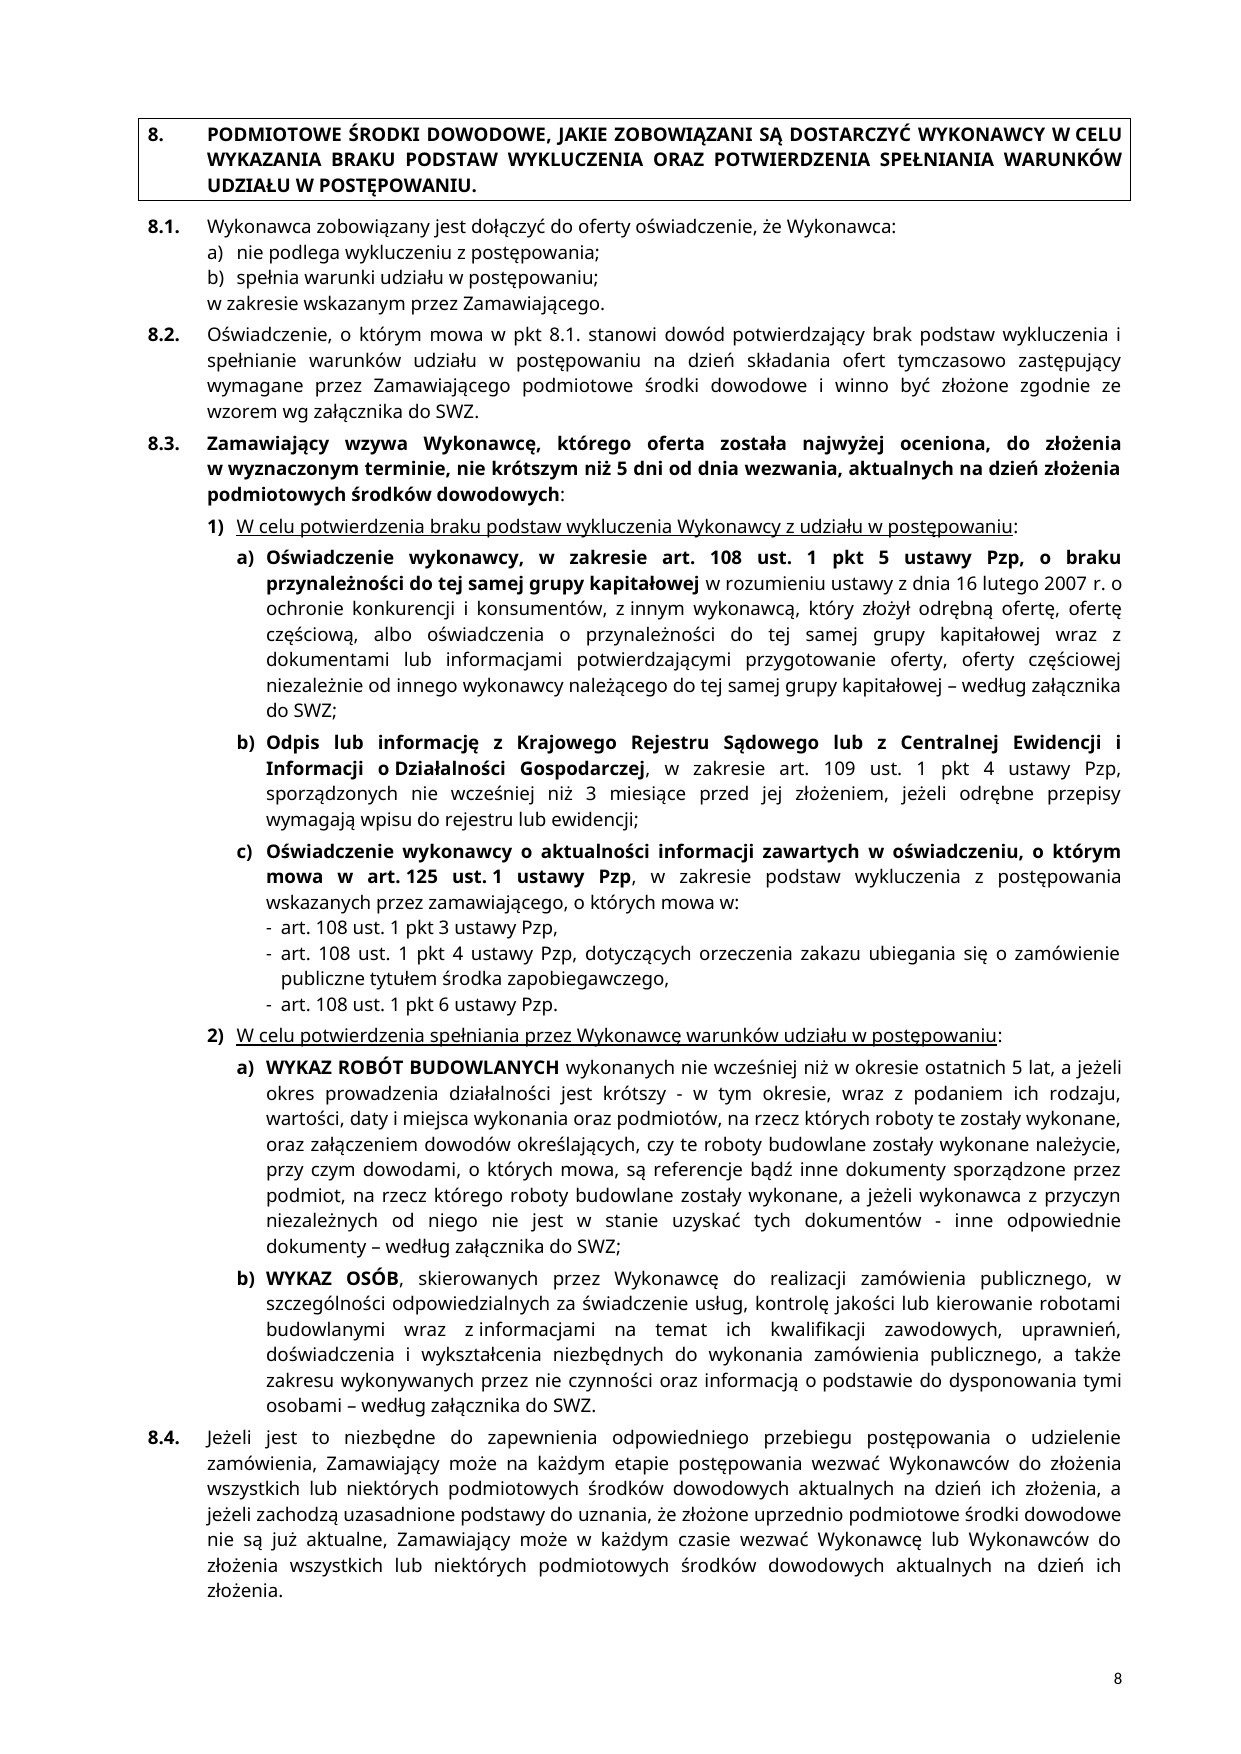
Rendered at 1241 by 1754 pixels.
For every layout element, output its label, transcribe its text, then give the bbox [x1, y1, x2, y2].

text w zakresie wskazanym przez Zamawiającego. [207, 290, 1122, 316]
list Oświadczenie wykonawcy o aktualności informacji zawartych w oświadczeniu, o którym mowa w art. 125 ust. 1 ustawy Pzp, w zakresie podstaw wykluczenia z postępowania wskazanych przez zamawiającego, o których mowa w: [236, 838, 1122, 914]
list Oświadczenie, o którym mowa w pkt 8.1. stanowi dowód potwierdzający brak podstaw wykluczenia i spełnianie warunków udziału w postępowaniu na dzień składania ofert tymczasowo zastępujący wymagane przez Zamawiającego podmiotowe środki dowodowe i winno być złożone zgodnie ze wzorem wg załącznika do SWZ. [148, 322, 1122, 424]
list Jeżeli jest to niezbędne do zapewnienia odpowiedniego przebiegu postępowania o udzielenie zamówienia, Zamawiający może na każdym etapie postępowania wezwać Wykonawców do złożenia wszystkich lub niektórych podmiotowych środków dowodowych aktualnych na dzień ich złożenia, a jeżeli zachodzą uzasadnione podstawy do uznania, że złożone uprzednio podmiotowe środki dowodowe nie są już aktualne, Zamawiający może w każdym czasie wezwać Wykonawcę lub Wykonawców do złożenia wszystkich lub niektórych podmiotowych środków dowodowych aktualnych na dzień ich złożenia. [148, 1424, 1122, 1603]
list WYKAZ OSÓB, skierowanych przez Wykonawcę do realizacji zamówienia publicznego, w szczególności odpowiedzialnych za świadczenie usług, kontrolę jakości lub kierowanie robotami budowlanymi wraz z informacjami na temat ich kwalifikacji zawodowych, uprawnień, doświadczenia i wykształcenia niezbędnych do wykonania zamówienia publicznego, a także zakresu wykonywanych przez nie czynności oraz informacją o podstawie do dysponowania tymi osobami – według załącznika do SWZ. [236, 1265, 1122, 1418]
list Zamawiający wzywa Wykonawcę, którego oferta została najwyżej oceniona, do złożenia w wyznaczonym terminie, nie krótszym niż 5 dni od dnia wezwania, aktualnych na dzień złożenia podmiotowych środków dowodowych: [148, 430, 1122, 507]
list art. 108 ust. 1 pkt 4 ustawy Pzp, dotyczących orzeczenia zakazu ubiegania się o zamówienie publiczne tytułem środka zapobiegawczego, [266, 940, 1122, 991]
list Wykonawca zobowiązany jest dołączyć do oferty oświadczenie, że Wykonawca: [148, 213, 1122, 239]
list spełnia warunki udziału w postępowaniu; [207, 264, 1122, 290]
list art. 108 ust. 1 pkt 6 ustawy Pzp. [266, 991, 1122, 1017]
list PODMIOTOWE ŚRODKI DOWODOWE, JAKIE ZOBOWIĄZANI SĄ DOSTARCZYĆ WYKONAWCY W CELU WYKAZANIA BRAKU PODSTAW WYKLUCZENIA ORAZ POTWIERDZENIA SPEŁNIANIA WARUNKÓW UDZIAŁU W POSTĘPOWANIU. [139, 119, 1130, 200]
list Oświadczenie wykonawcy, w zakresie art. 108 ust. 1 pkt 5 ustawy Pzp, o braku przynależności do tej samej grupy kapitałowej w rozumieniu ustawy z dnia 16 lutego 2007 r. o ochronie konkurencji i konsumentów, z innym wykonawcą, który złożył odrębną ofertę, ofertę częściową, albo oświadczenia o przynależności do tej samej grupy kapitałowej wraz z dokumentami lub informacjami potwierdzającymi przygotowanie oferty, oferty częściowej niezależnie od innego wykonawcy należącego do tej samej grupy kapitałowej – według załącznika do SWZ; [236, 545, 1122, 723]
list W celu potwierdzenia braku podstaw wykluczenia Wykonawcy z udziału w postępowaniu: [207, 513, 1122, 538]
list art. 108 ust. 1 pkt 3 ustawy Pzp, [266, 914, 1122, 940]
list Odpis lub informację z Krajowego Rejestru Sądowego lub z Centralnej Ewidencji i Informacji o Działalności Gospodarczej, w zakresie art. 109 ust. 1 pkt 4 ustawy Pzp, sporządzonych nie wcześniej niż 3 miesiące przed jej złożeniem, jeżeli odrębne przepisy wymagają wpisu do rejestru lub ewidencji; [236, 729, 1122, 832]
list WYKAZ ROBÓT BUDOWLANYCH wykonanych nie wcześniej niż w okresie ostatnich 5 lat, a jeżeli okres prowadzenia działalności jest krótszy - w tym okresie, wraz z podaniem ich rodzaju, wartości, daty i miejsca wykonania oraz podmiotów, na rzecz których roboty te zostały wykonane, oraz załączeniem dowodów określających, czy te roboty budowlane zostały wykonane należycie, przy czym dowodami, o których mowa, są referencje bądź inne dokumenty sporządzone przez podmiot, na rzecz którego roboty budowlane zostały wykonane, a jeżeli wykonawca z przyczyn niezależnych od niego nie jest w stanie uzyskać tych dokumentów - inne odpowiednie dokumenty – według załącznika do SWZ; [236, 1054, 1122, 1259]
list nie podlega wykluczeniu z postępowania; [207, 239, 1122, 264]
list W celu potwierdzenia spełniania przez Wykonawcę warunków udziału w postępowaniu: [207, 1023, 1122, 1048]
